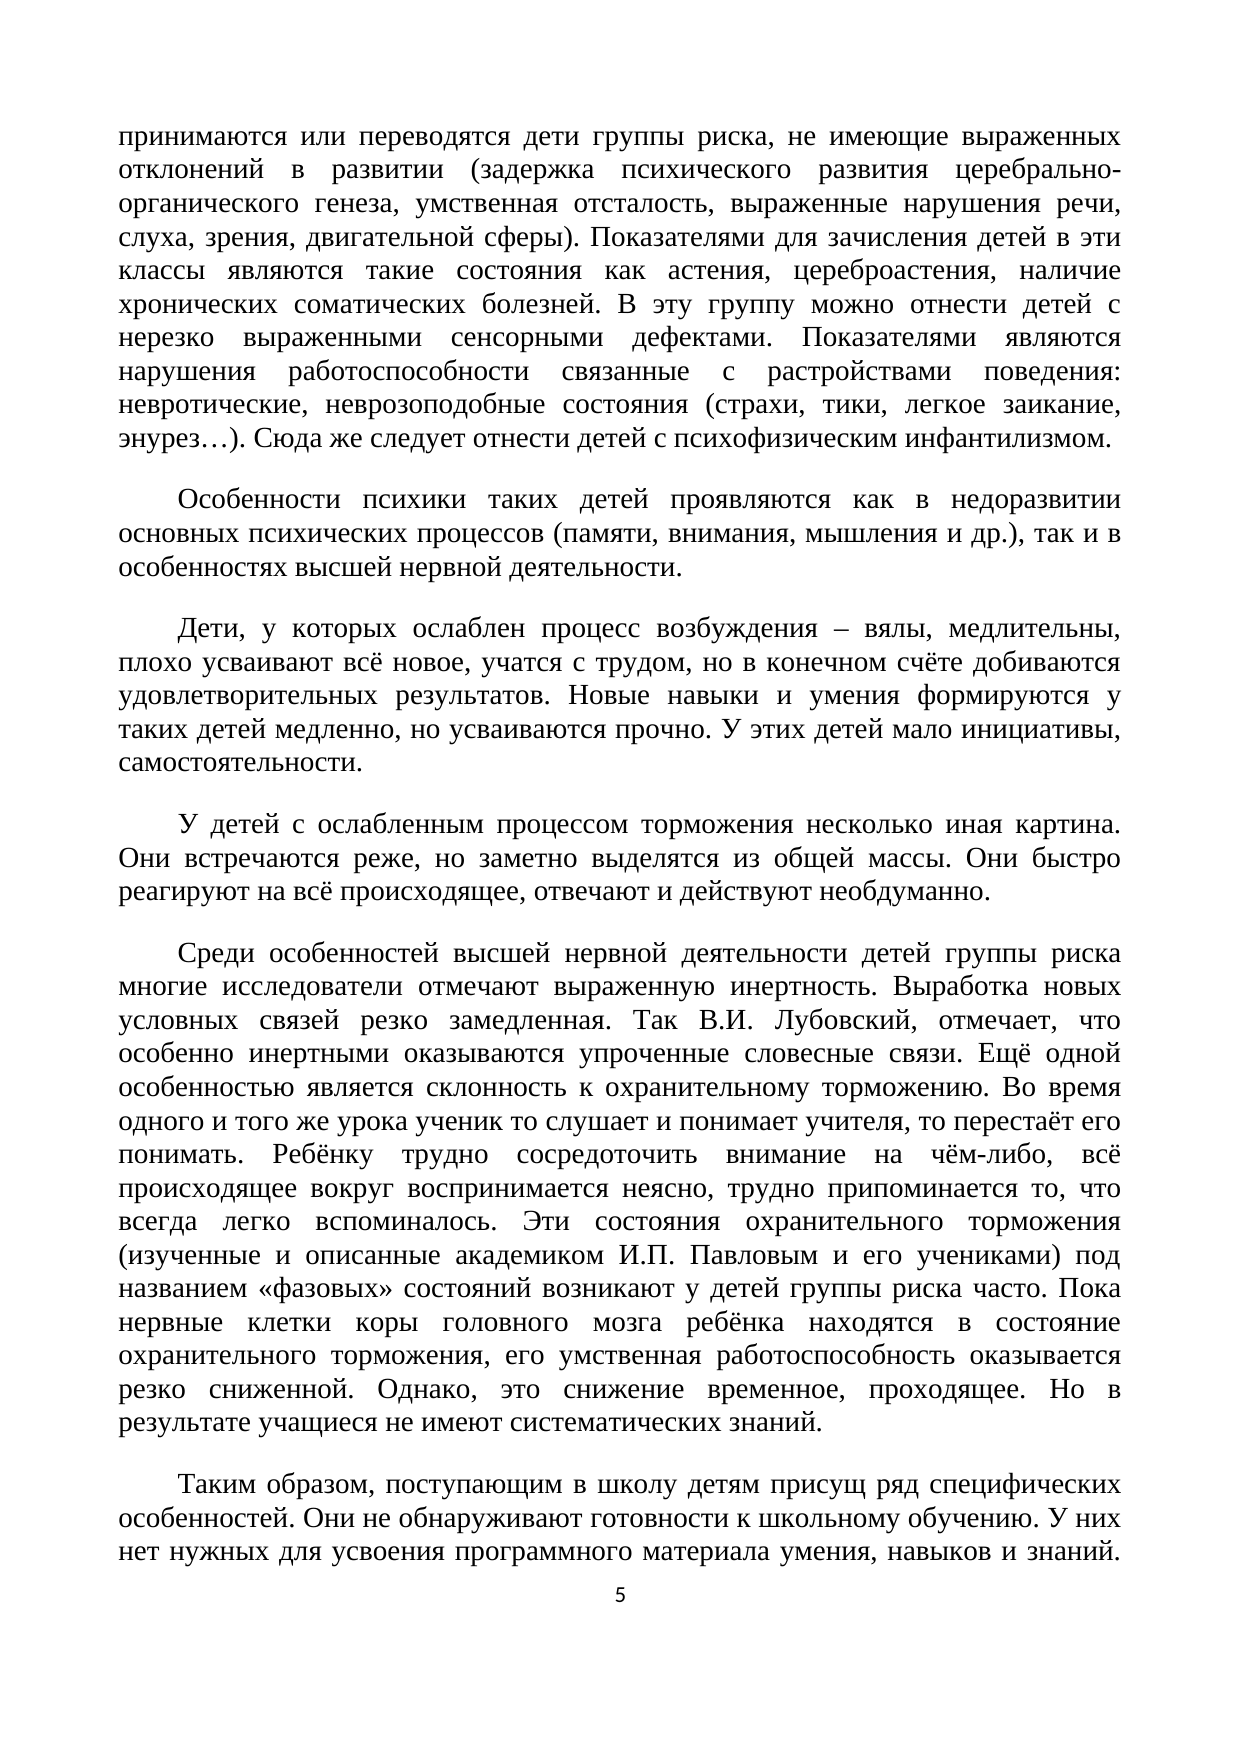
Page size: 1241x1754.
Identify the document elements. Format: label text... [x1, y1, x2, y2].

text Дети, у которых ослаблен процесс возбуждения – вялы, медлительны, плохо усваивают всё новое, учатся с трудом, но в конечном счёте добиваются удовлетворительных результатов. Новые навыки и умения формируются у таких детей медленно, но усваиваются прочно. У этих детей мало инициативы, самостоятельности. [118, 610, 1122, 778]
text Особенности психики таких детей проявляются как в недоразвитии основных психических процессов (памяти, внимания, мышления и др.), так и в особенностях высшей нервной деятельности. [118, 482, 1122, 582]
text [118, 118, 1122, 453]
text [118, 1466, 1122, 1567]
text У детей с ослабленным процессом торможения несколько иная картина. Они встречаются реже, но заметно выделятся из общей массы. Они быстро реагируют на всё происходящее, отвечают и действуют необдуманно. [118, 806, 1122, 907]
text Среди особенностей высшей нервной деятельности детей группы риска многие исследователи отмечают выраженную инертность. Выработка новых условных связей резко замедленная. Так В.И. Лубовский, отмечает, что особенно инертными оказываются упроченные словесные связи. Ещё одной особенностью является склонность к охранительному торможению. Во время одного и того же урока ученик то слушает и понимает учителя, то перестаёт его понимать. Ребёнку трудно сосредоточить внимание на чём-либо, всё происходящее вокруг воспринимается неясно, трудно припоминается то, что всегда легко вспоминалось. Эти состояния охранительного торможения (изученные и описанные академиком И.П. Павловым и его учениками) под названием «фазовых» состояний возникают у детей группы риска часто. Пока нервные клетки коры головного мозга ребёнка находятся в состояние охранительного торможения, его умственная работоспособность оказывается резко сниженной. Однако, это снижение временное, проходящее. Но в результате учащиеся не имеют систематических знаний. [118, 935, 1122, 1438]
